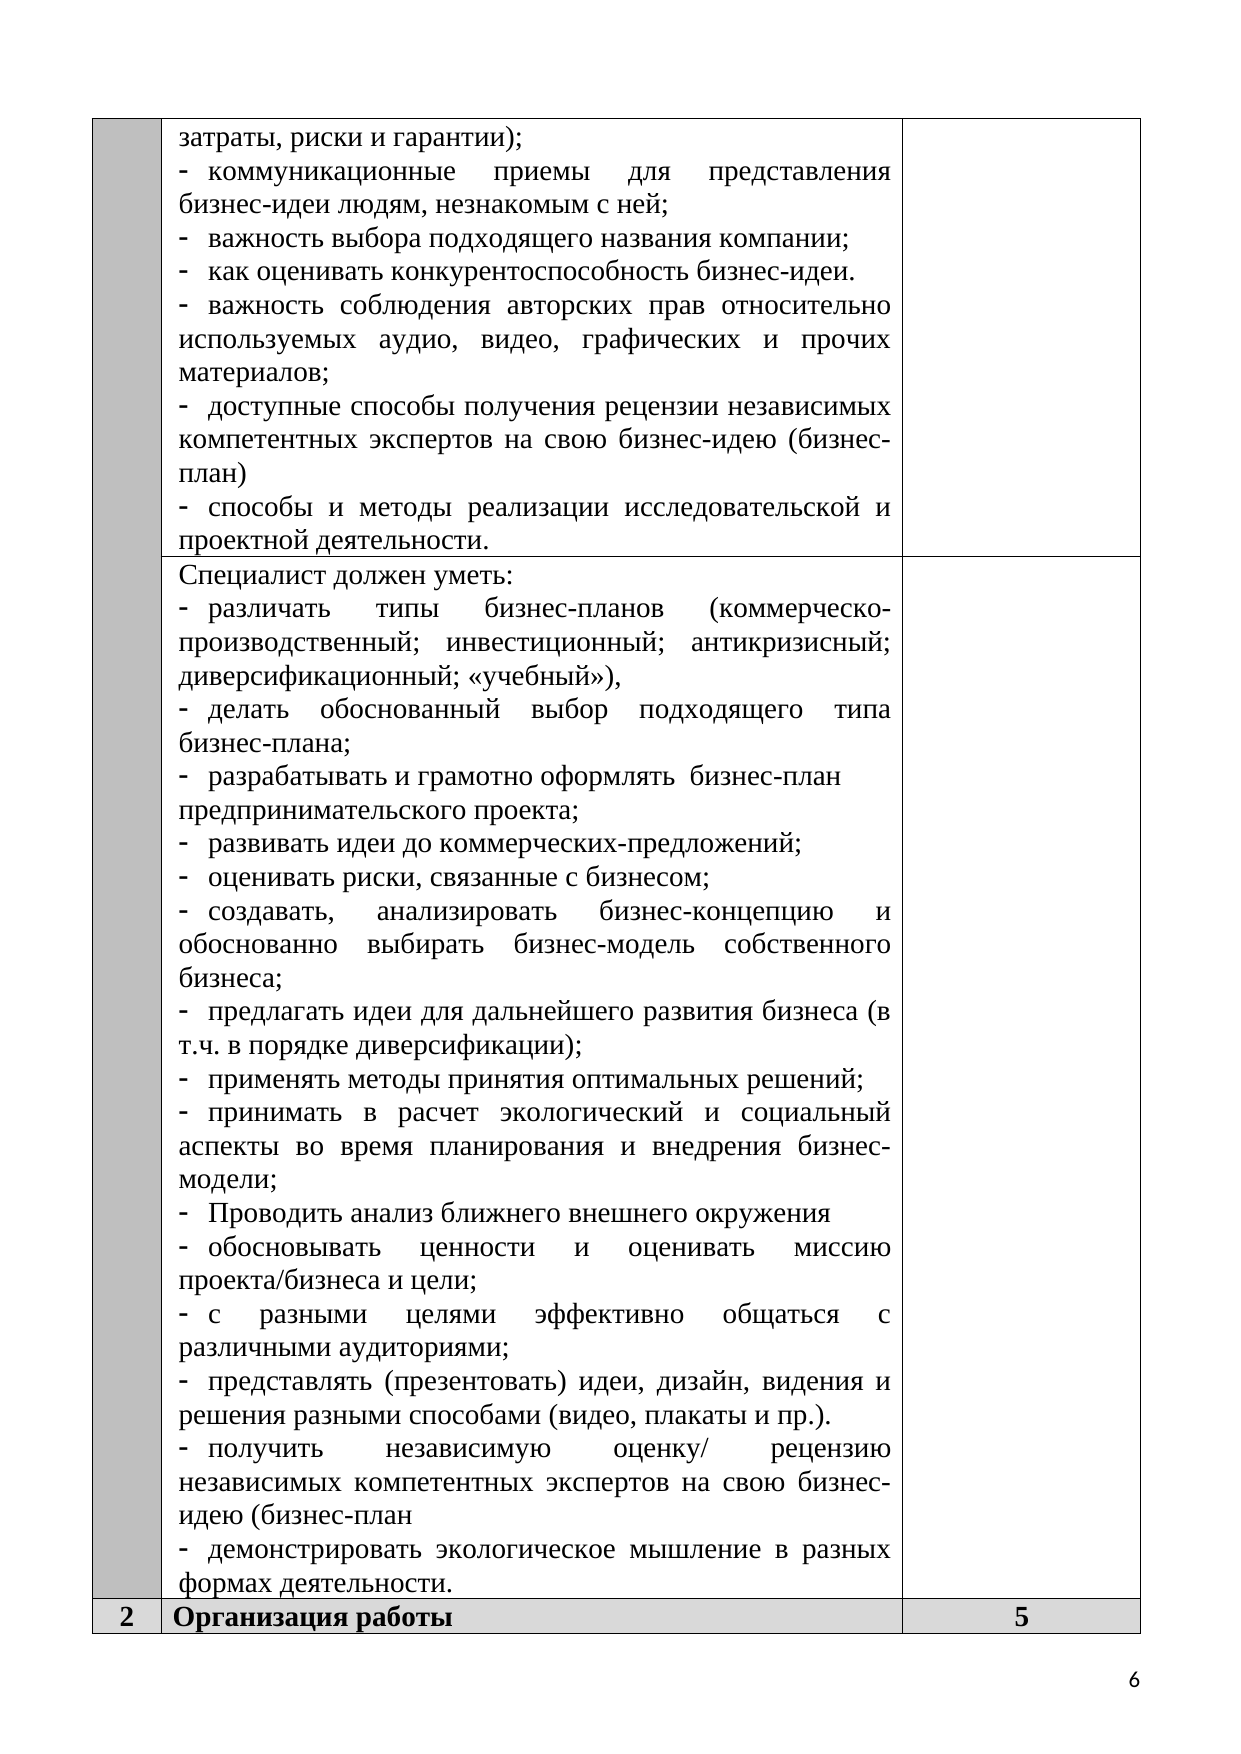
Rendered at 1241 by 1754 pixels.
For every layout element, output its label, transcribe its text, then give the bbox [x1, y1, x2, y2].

table_cell 2 [93, 1599, 161, 1633]
table_cell Специалист должен уметь: различать типы бизнес-планов (коммерческо- производственный; инвестиционный; антикризисный; диверсификационный; «учебный»), делать обоснованный выбор подходящего типа бизнес-плана; разрабатывать и грамотно оформлять бизнес-план предпринимательского проекта; развивать идеи до коммерческих-предложений; оценивать риски, связанные с бизнесом; создавать, анализировать бизнес-концепцию и обоснованно выбирать бизнес-модель собственного бизнеса; предлагать идеи для дальнейшего развития бизнеса (в т.ч. в порядке диверсификации); применять методы принятия оптимальных решений; принимать в расчет экологический и социальный аспекты во время планирования и внедрения бизнес-модели; Проводить анализ ближнего внешнего окружения обосновывать ценности и оценивать миссию проекта/бизнеса и цели; с разными целями эффективно общаться с различными аудиториями; представлять (презентовать) идеи, дизайн, видения и решения разными способами (видео, плакаты и пр.). получить независимую оценку/ рецензию независимых компетентных экспертов на свою бизнес-идею (бизнес-план демонстрировать экологическое мышление в разных формах деятельности. [162, 557, 902, 1598]
table_cell 5 [903, 1599, 1140, 1633]
table_cell [903, 557, 1140, 1598]
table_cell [162, 119, 902, 556]
table_cell [903, 119, 1140, 556]
table_cell Организация работы [162, 1599, 902, 1633]
